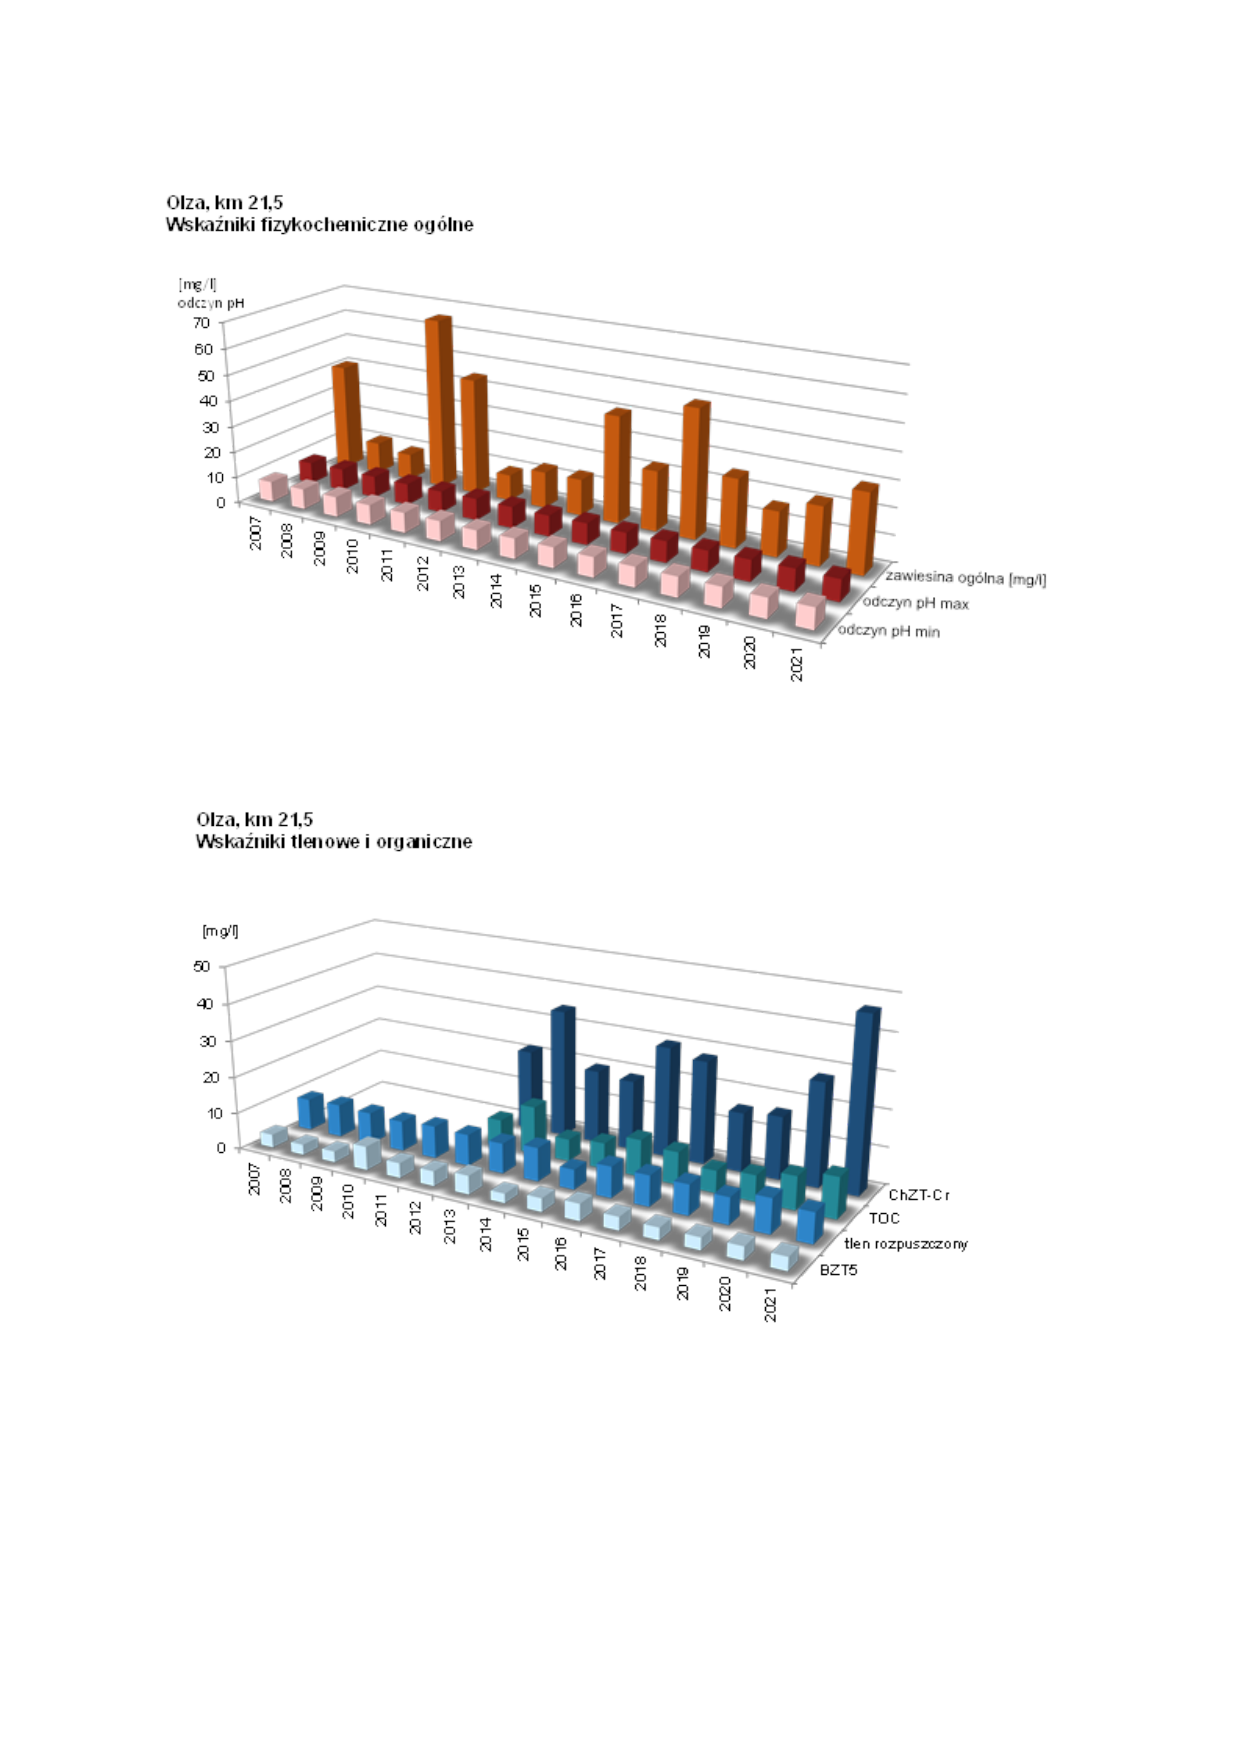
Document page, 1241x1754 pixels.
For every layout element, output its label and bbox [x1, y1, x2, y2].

picture [147, 147, 1123, 1382]
